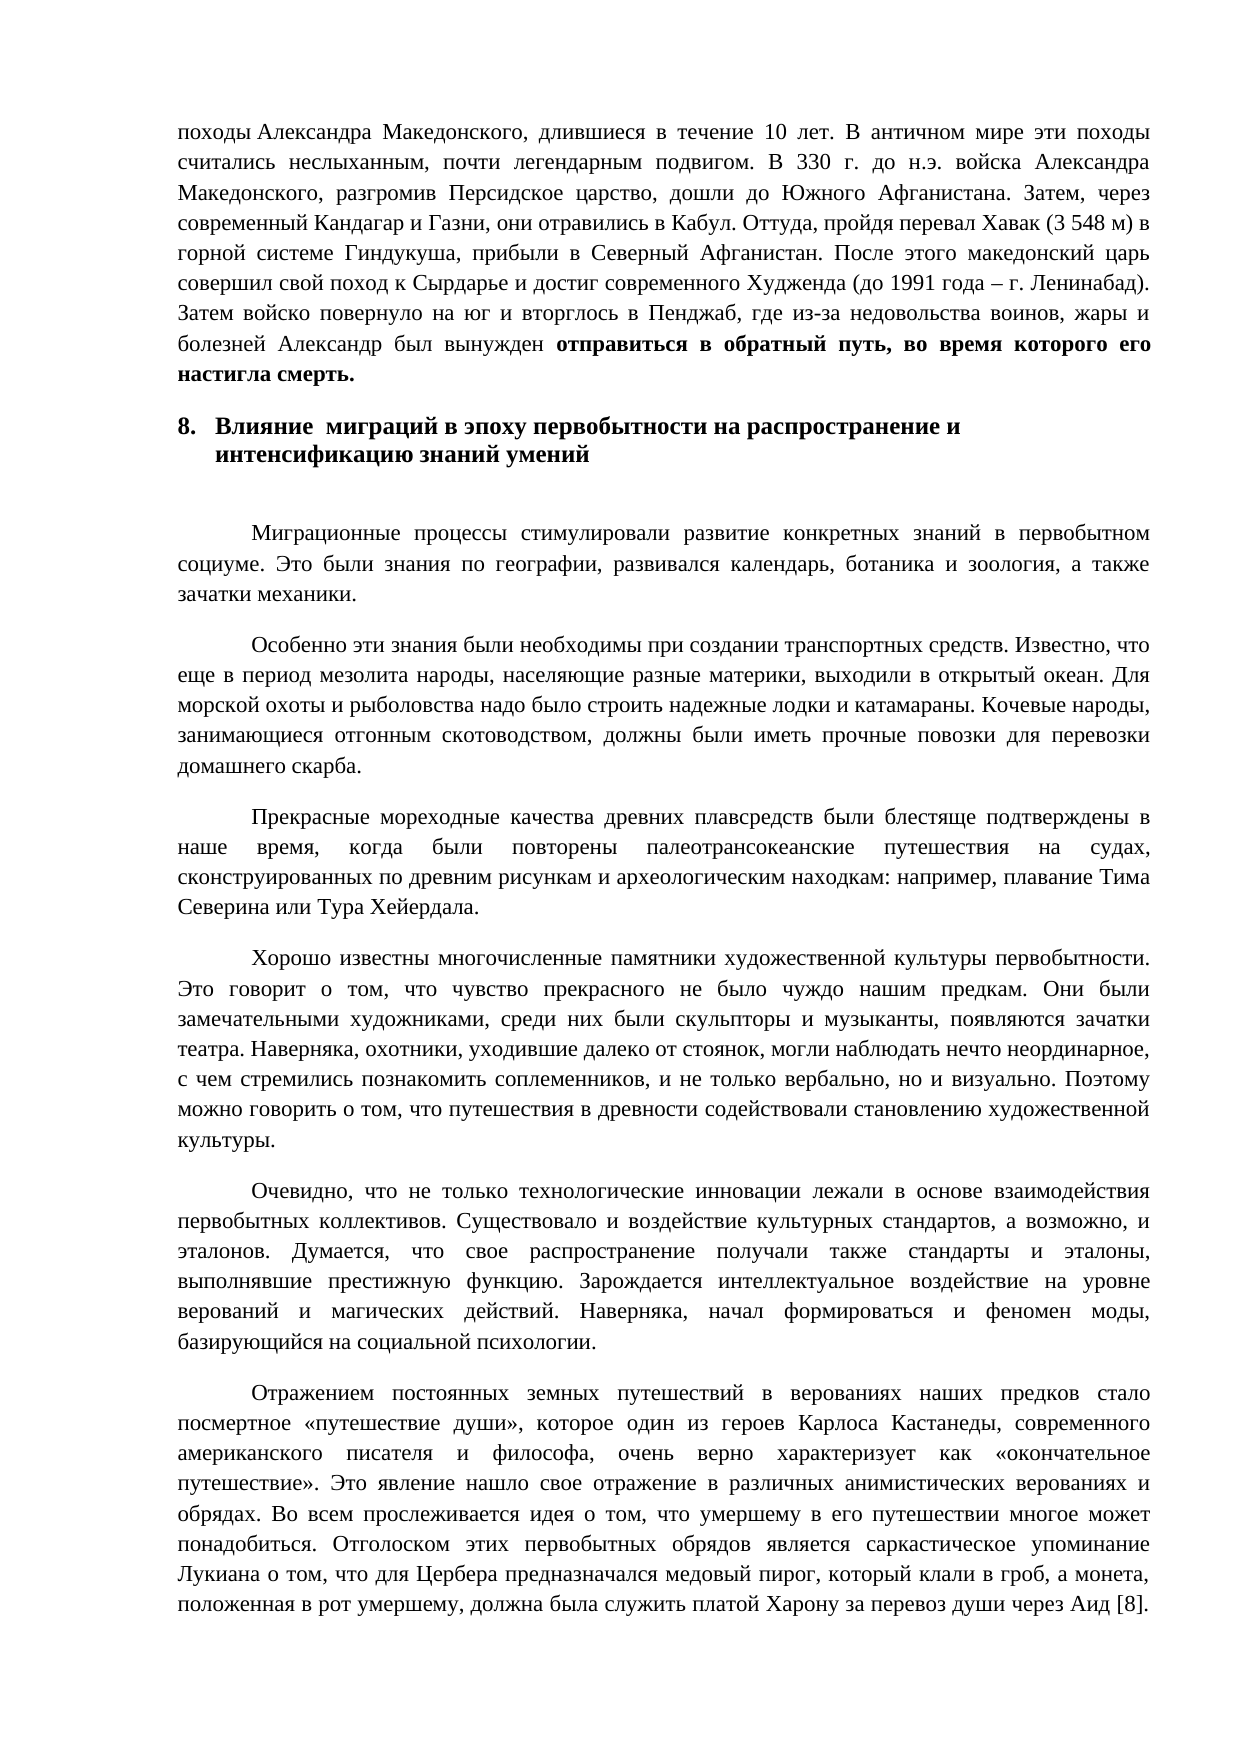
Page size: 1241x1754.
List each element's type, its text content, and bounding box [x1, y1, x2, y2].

text Прекрасные мореходные качества древних плавсредств были блестяще подтверждены в наше время, когда были повторены палеотрансокеанские путешествия на судах, сконструированных по древним рисункам и археологическим находкам: например, плавание Тима Северина или Тура Хейердала. [177, 803, 1152, 920]
text Миграционные процессы стимулировали развитие конкретных знаний в первобытном социуме. Это были знания по географии, развивался календарь, ботаника и зоология, а также зачатки механики. [177, 519, 1152, 606]
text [177, 1379, 1152, 1617]
list Влияние миграций в эпоху первобытности на распространение и интенсификацию знаний умений [177, 411, 1152, 468]
text Хорошо известны многочисленные памятники художественной культуры первобытности. Это говорит о том, что чувство прекрасного не было чуждо нашим предкам. Они были замечательными художниками, среди них были скульпторы и музыканты, появляются зачатки театра. Наверняка, охотники, уходившие далеко от стоянок, могли наблюдать нечто неординарное, с чем стремились познакомить соплеменников, и не только вербально, но и визуально. Поэтому можно говорить о том, что путешествия в древности содействовали становлению художественной культуры. [177, 944, 1152, 1152]
text Очевидно, что не только технологические инновации лежали в основе взаимодействия первобытных коллективов. Существовало и воздействие культурных стандартов, а возможно, и эталонов. Думается, что свое распространение получали также стандарты и эталоны, выполнявшие престижную функцию. Зарождается интеллектуальное воздействие на уровне верований и магических действий. Наверняка, начал формироваться и феномен моды, базирующийся на социальной психологии. [177, 1177, 1152, 1354]
text Особенно эти знания были необходимы при создании транспортных средств. Известно, что еще в период мезолита народы, населяющие разные материки, выходили в открытый океан. Для морской охоты и рыболовства надо было строить надежные лодки и катамараны. Кочевые народы, занимающиеся отгонным скотоводством, должны были иметь прочные повозки для перевозки домашнего скарба. [177, 631, 1152, 778]
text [177, 118, 1152, 386]
